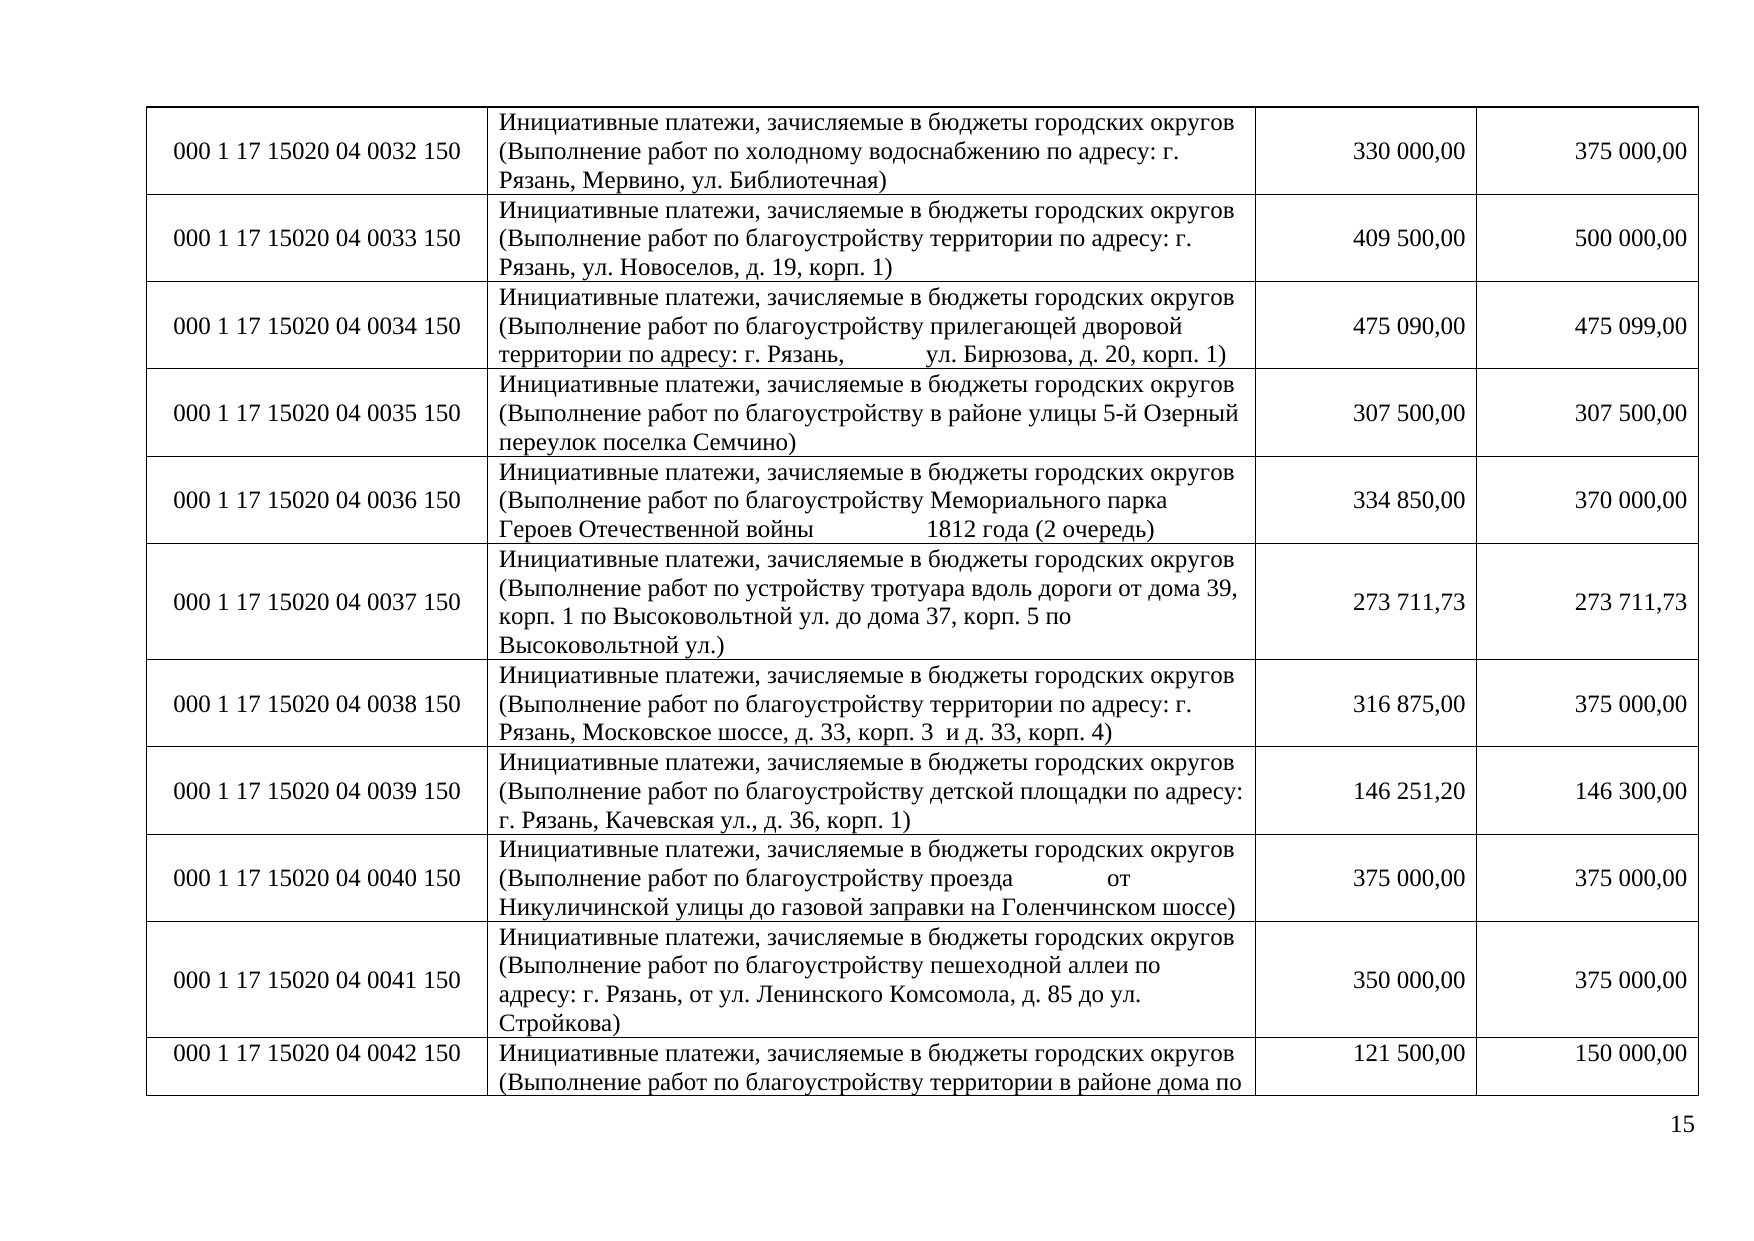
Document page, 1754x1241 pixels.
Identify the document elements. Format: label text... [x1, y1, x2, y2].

table_cell 330 000,00 [1256, 108, 1476, 194]
table_cell 000 1 17 15020 04 0033 150 [147, 195, 487, 281]
table_cell 475 090,00 [1256, 282, 1476, 368]
table_cell 307 500,00 [1256, 369, 1476, 456]
table_cell Инициативные платежи, зачисляемые в бюджеты городских округов (Выполнение работ по благоустройству прилегающей дворовой территории по адресу: г. Рязань, ул. Бирюзова, д. 20, корп. 1) [488, 282, 1255, 368]
table_cell 273 711,73 [1477, 544, 1698, 659]
table_cell 146 251,20 [1256, 747, 1476, 833]
table_cell 000 1 17 15020 04 0036 150 [147, 457, 487, 543]
table_cell 409 500,00 [1256, 195, 1476, 281]
table_cell 316 875,00 [1256, 660, 1476, 746]
table_cell 500 000,00 [1477, 195, 1698, 281]
table_cell 121 500,00 [1256, 1038, 1476, 1095]
table_cell 475 099,00 [1477, 282, 1698, 368]
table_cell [488, 1038, 1255, 1095]
table_cell Инициативные платежи, зачисляемые в бюджеты городских округов (Выполнение работ по благоустройству в районе улицы 5-й Озерный переулок поселка Семчино) [488, 369, 1255, 456]
table_cell 375 000,00 [1256, 835, 1476, 921]
table_cell 370 000,00 [1477, 457, 1698, 543]
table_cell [147, 1038, 487, 1095]
table_cell Инициативные платежи, зачисляемые в бюджеты городских округов (Выполнение работ по холодному водоснабжению по адресу: г. Рязань, Мервино, ул. Библиотечная) [488, 108, 1255, 194]
table_cell 000 1 17 15020 04 0041 150 [147, 922, 487, 1037]
table_cell 000 1 17 15020 04 0035 150 [147, 369, 487, 456]
table_cell 375 000,00 [1477, 108, 1698, 194]
table_cell 334 850,00 [1256, 457, 1476, 543]
table_cell 000 1 17 15020 04 0040 150 [147, 835, 487, 921]
table_cell Инициативные платежи, зачисляемые в бюджеты городских округов (Выполнение работ по благоустройству Мемориального парка Героев Отечественной войны 1812 года (2 очередь) [488, 457, 1255, 543]
table_cell 375 000,00 [1477, 660, 1698, 746]
table_cell Инициативные платежи, зачисляемые в бюджеты городских округов (Выполнение работ по благоустройству детской площадки по адресу: г. Рязань, Качевская ул., д. 36, корп. 1) [488, 747, 1255, 833]
table_cell 000 1 17 15020 04 0032 150 [147, 108, 487, 194]
table_cell 375 000,00 [1477, 835, 1698, 921]
table_cell 273 711,73 [1256, 544, 1476, 659]
table_cell 000 1 17 15020 04 0038 150 [147, 660, 487, 746]
table_cell 146 300,00 [1477, 747, 1698, 833]
table_cell Инициативные платежи, зачисляемые в бюджеты городских округов (Выполнение работ по благоустройству территории по адресу: г. Рязань, Московское шоссе, д. 33, корп. 3 и д. 33, корп. 4) [488, 660, 1255, 746]
table_cell 350 000,00 [1256, 922, 1476, 1037]
table_cell 375 000,00 [1477, 922, 1698, 1037]
table_cell 150 000,00 [1477, 1038, 1698, 1095]
table_cell 000 1 17 15020 04 0037 150 [147, 544, 487, 659]
table_cell 307 500,00 [1477, 369, 1698, 456]
table_cell Инициативные платежи, зачисляемые в бюджеты городских округов (Выполнение работ по благоустройству пешеходной аллеи по адресу: г. Рязань, от ул. Ленинского Комсомола, д. 85 до ул. Стройкова) [488, 922, 1255, 1037]
table_cell Инициативные платежи, зачисляемые в бюджеты городских округов (Выполнение работ по благоустройству территории по адресу: г. Рязань, ул. Новоселов, д. 19, корп. 1) [488, 195, 1255, 281]
table_cell Инициативные платежи, зачисляемые в бюджеты городских округов (Выполнение работ по благоустройству проезда от Никуличинской улицы до газовой заправки на Голенчинском шоссе) [488, 835, 1255, 921]
table_cell 000 1 17 15020 04 0034 150 [147, 282, 487, 368]
table_cell 000 1 17 15020 04 0039 150 [147, 747, 487, 833]
table_cell Инициативные платежи, зачисляемые в бюджеты городских округов (Выполнение работ по устройству тротуара вдоль дороги от дома 39, корп. 1 по Высоковольтной ул. до дома 37, корп. 5 по Высоковольтной ул.) [488, 544, 1255, 659]
